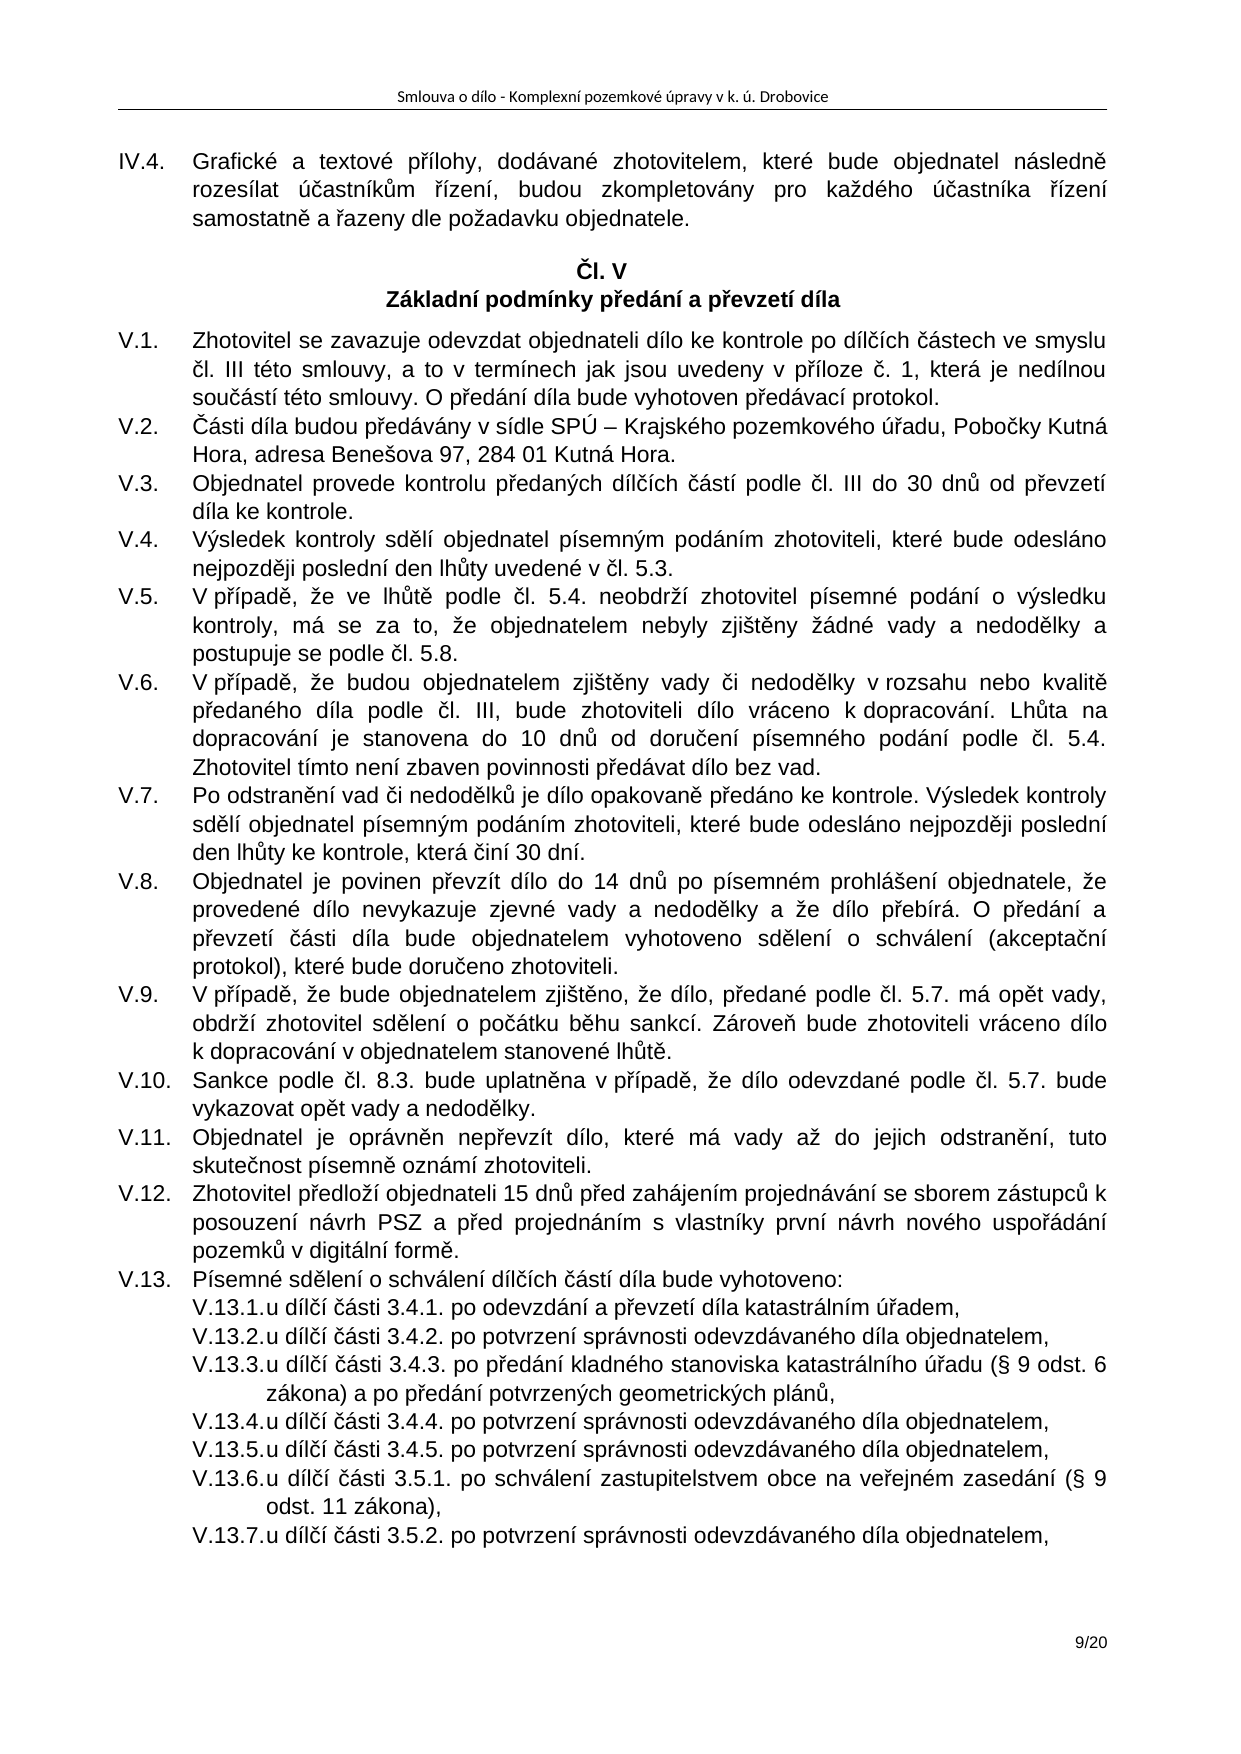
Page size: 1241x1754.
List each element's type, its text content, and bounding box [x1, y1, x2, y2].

list Grafické a textové přílohy, dodávané zhotovitelem, které bude objednatel následně rozesílat účastníkům řízení, budou zkompletovány pro každého účastníka řízení samostatně a řazeny dle požadavku objednatele. [118, 148, 1107, 231]
text u dílčí části 3.4.1. po odevzdání a převzetí díla katastrálním úřadem, [192, 1294, 1107, 1321]
list Části díla budou předávány v sídle SPÚ – Krajského pozemkového úřadu, Pobočky Kutná Hora, adresa Benešova 97, 284 01 Kutná Hora. [118, 413, 1107, 467]
list Po odstranění vad či nedodělků je dílo opakovaně předáno ke kontrole. Výsledek kontroly sdělí objednatel písemným podáním zhotoviteli, které bude odesláno nejpozději poslední den lhůty ke kontrole, která činí 30 dní. [118, 782, 1107, 866]
list Zhotovitel předloží objednateli 15 dnů před zahájením projednávání se sborem zástupců k posouzení návrh PSZ a před projednáním s vlastníky první návrh nového uspořádání pozemků v digitální formě. [118, 1180, 1107, 1264]
list Objednatel je oprávněn nepřevzít dílo, které má vady až do jejich odstranění, tuto skutečnost písemně oznámí zhotoviteli. [118, 1123, 1107, 1178]
text u dílčí části 3.4.3. po předání kladného stanoviska katastrálního úřadu (§ 9 odst. 6 zákona) a po předání potvrzených geometrických plánů, [192, 1351, 1107, 1406]
list V případě, že ve lhůtě podle čl. 5.4. neobdrží zhotovitel písemné podání o výsledku kontroly, má se za to, že objednatelem nebyly zjištěny žádné vady a nedodělky a postupuje se podle čl. 5.8. [118, 583, 1107, 666]
list V případě, že budou objednatelem zjištěny vady či nedodělky v rozsahu nebo kvalitě předaného díla podle čl. III, bude zhotoviteli dílo vráceno k dopracování. Lhůta na dopracování je stanovena do 10 dnů od doručení písemného podání podle čl. 5.4. Zhotovitel tímto není zbaven povinnosti předávat dílo bez vad. [118, 668, 1107, 780]
text u dílčí části 3.4.4. po potvrzení správnosti odevzdávaného díla objednatelem, [192, 1408, 1107, 1434]
text u dílčí části 3.5.1. po schválení zastupitelstvem obce na veřejném zasedání (§ 9 odst. 11 zákona), [192, 1465, 1107, 1519]
text u dílčí části 3.4.2. po potvrzení správnosti odevzdávaného díla objednatelem, [192, 1323, 1107, 1349]
list Sankce podle čl. 8.3. bude uplatněna v případě, že dílo odevzdané podle čl. 5.7. bude vykazovat opět vady a nedodělky. [118, 1067, 1107, 1121]
list Písemné sdělení o schválení dílčích částí díla bude vyhotoveno: [118, 1266, 1107, 1292]
list Objednatel je povinen převzít dílo do 14 dnů po písemném prohlášení objednatele, že provedené dílo nevykazuje zjevné vady a nedodělky a že dílo přebírá. O předání a převzetí části díla bude objednatelem vyhotoveno sdělení o schválení (akceptační protokol), které bude doručeno zhotoviteli. [118, 868, 1107, 979]
list Výsledek kontroly sdělí objednatel písemným podáním zhotoviteli, které bude odesláno nejpozději poslední den lhůty uvedené v čl. 5.3. [118, 526, 1107, 581]
list V případě, že bude objednatelem zjištěno, že dílo, předané podle čl. 5.7. má opět vady, obdrží zhotovitel sdělení o počátku běhu sankcí. Zároveň bude zhotoviteli vráceno dílo k dopracování v objednatelem stanovené lhůtě. [118, 981, 1107, 1064]
text u dílčí části 3.4.5. po potvrzení správnosti odevzdávaného díla objednatelem, [192, 1436, 1107, 1463]
text u dílčí části 3.5.2. po potvrzení správnosti odevzdávaného díla objednatelem, [192, 1522, 1107, 1548]
text Základní podmínky předání a převzetí díla [118, 258, 1107, 313]
list Objednatel provede kontrolu předaných dílčích částí podle čl. III do 30 dnů od převzetí díla ke kontrole. [118, 469, 1107, 524]
list Zhotovitel se zavazuje odevzdat objednateli dílo ke kontrole po dílčích částech ve smyslu čl. III této smlouvy, a to v termínech jak jsou uvedeny v příloze č. 1, která je nedílnou součástí této smlouvy. O předání díla bude vyhotoven předávací protokol. [118, 327, 1107, 411]
